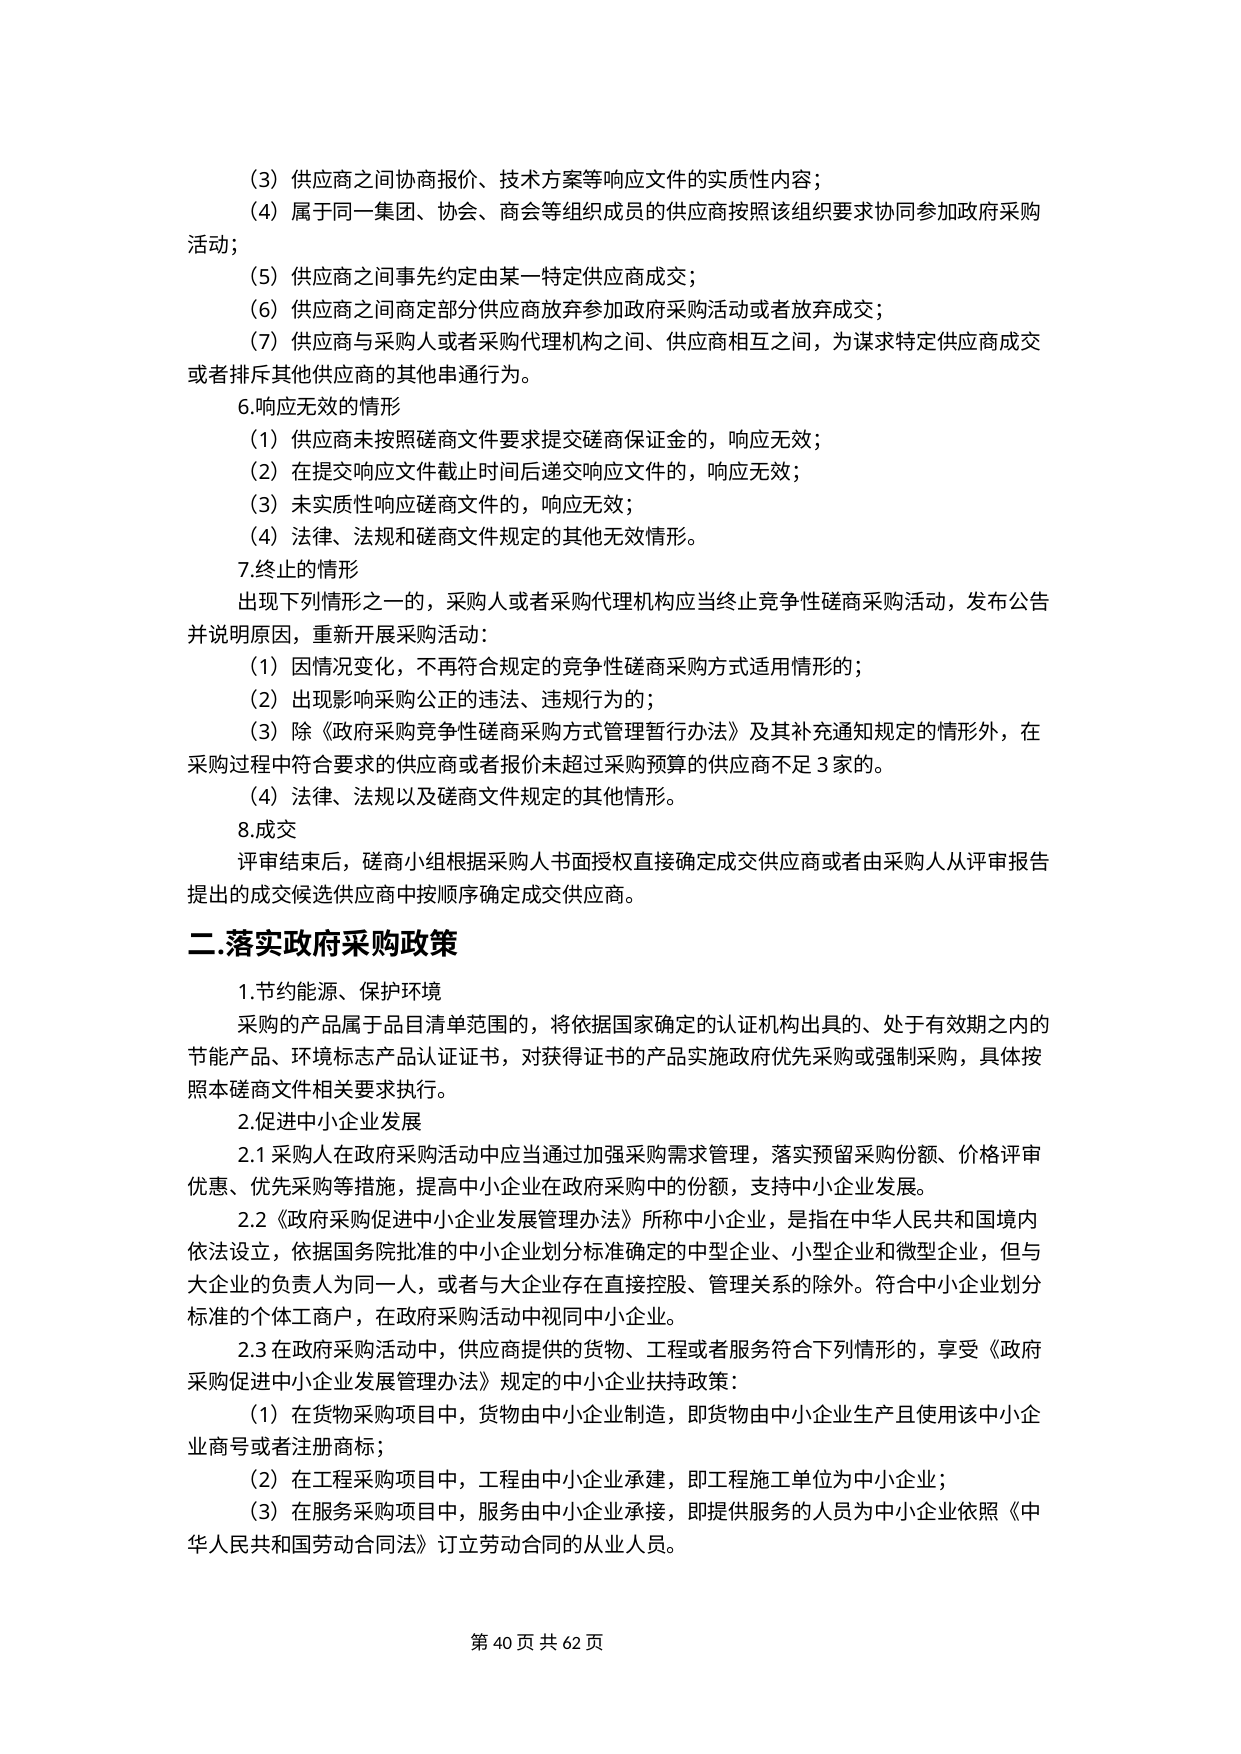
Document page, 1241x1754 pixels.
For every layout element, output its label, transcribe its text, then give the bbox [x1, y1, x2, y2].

text 2.1采购人在政府采购活动中应当通过加强采购需求管理，落实预留采购份额、价格评审优惠、优先采购等措施，提高中小企业在政府采购中的份额，支持中小企业发展。 [187, 1137, 1053, 1202]
text 出现下列情形之一的，采购人或者采购代理机构应当终止竞争性磋商采购活动，发布公告并说明原因，重新开展采购活动： [187, 584, 1053, 649]
text 采购的产品属于品目清单范围的，将依据国家确定的认证机构出具的、处于有效期之内的节能产品、环境标志产品认证证书，对获得证书的产品实施政府优先采购或强制采购，具体按照本磋商文件相关要求执行。 [187, 1007, 1053, 1104]
text （3）在服务采购项目中，服务由中小企业承接，即提供服务的人员为中小企业依照《中华人民共和国劳动合同法》订立劳动合同的从业人员。 [187, 1494, 1053, 1559]
text 8.成交 [187, 812, 1053, 844]
text （1）供应商未按照磋商文件要求提交磋商保证金的，响应无效； [187, 422, 1053, 454]
text 2.3在政府采购活动中，供应商提供的货物、工程或者服务符合下列情形的，享受《政府采购促进中小企业发展管理办法》规定的中小企业扶持政策： [187, 1332, 1053, 1397]
text （5）供应商之间事先约定由某一特定供应商成交； [187, 259, 1053, 292]
text （1）因情况变化，不再符合规定的竞争性磋商采购方式适用情形的； [187, 649, 1053, 682]
text （7）供应商与采购人或者采购代理机构之间、供应商相互之间，为谋求特定供应商成交或者排斥其他供应商的其他串通行为。 [187, 324, 1053, 389]
text （1）在货物采购项目中，货物由中小企业制造，即货物由中小企业生产且使用该中小企业商号或者注册商标； [187, 1397, 1053, 1462]
text （4）法律、法规和磋商文件规定的其他无效情形。 [187, 519, 1053, 552]
text （3）供应商之间协商报价、技术方案等响应文件的实质性内容； [187, 162, 1053, 194]
text 6.响应无效的情形 [187, 389, 1053, 422]
text （2）在工程采购项目中，工程由中小企业承建，即工程施工单位为中小企业； [187, 1462, 1053, 1494]
text 2.2《政府采购促进中小企业发展管理办法》所称中小企业，是指在中华人民共和国境内依法设立，依据国务院批准的中小企业划分标准确定的中型企业、小型企业和微型企业，但与大企业的负责人为同一人，或者与大企业存在直接控股、管理关系的除外。符合中小企业划分标准的个体工商户，在政府采购活动中视同中小企业。 [187, 1202, 1053, 1332]
text 7.终止的情形 [187, 552, 1053, 584]
text （6）供应商之间商定部分供应商放弃参加政府采购活动或者放弃成交； [187, 292, 1053, 324]
text （4）法律、法规以及磋商文件规定的其他情形。 [187, 779, 1053, 812]
text （2）在提交响应文件截止时间后递交响应文件的，响应无效； [187, 454, 1053, 487]
text 评审结束后，磋商小组根据采购人书面授权直接确定成交供应商或者由采购人从评审报告提出的成交候选供应商中按顺序确定成交供应商。 [187, 844, 1053, 909]
text 二.落实政府采购政策 [187, 909, 1053, 974]
text （3）未实质性响应磋商文件的，响应无效； [187, 487, 1053, 519]
text 2.促进中小企业发展 [187, 1104, 1053, 1137]
text （4）属于同一集团、协会、商会等组织成员的供应商按照该组织要求协同参加政府采购活动； [187, 194, 1053, 259]
text 1.节约能源、保护环境 [187, 974, 1053, 1007]
text （3）除《政府采购竞争性磋商采购方式管理暂行办法》及其补充通知规定的情形外，在采购过程中符合要求的供应商或者报价未超过采购预算的供应商不足3家的。 [187, 714, 1053, 779]
text （2）出现影响采购公正的违法、违规行为的； [187, 682, 1053, 714]
